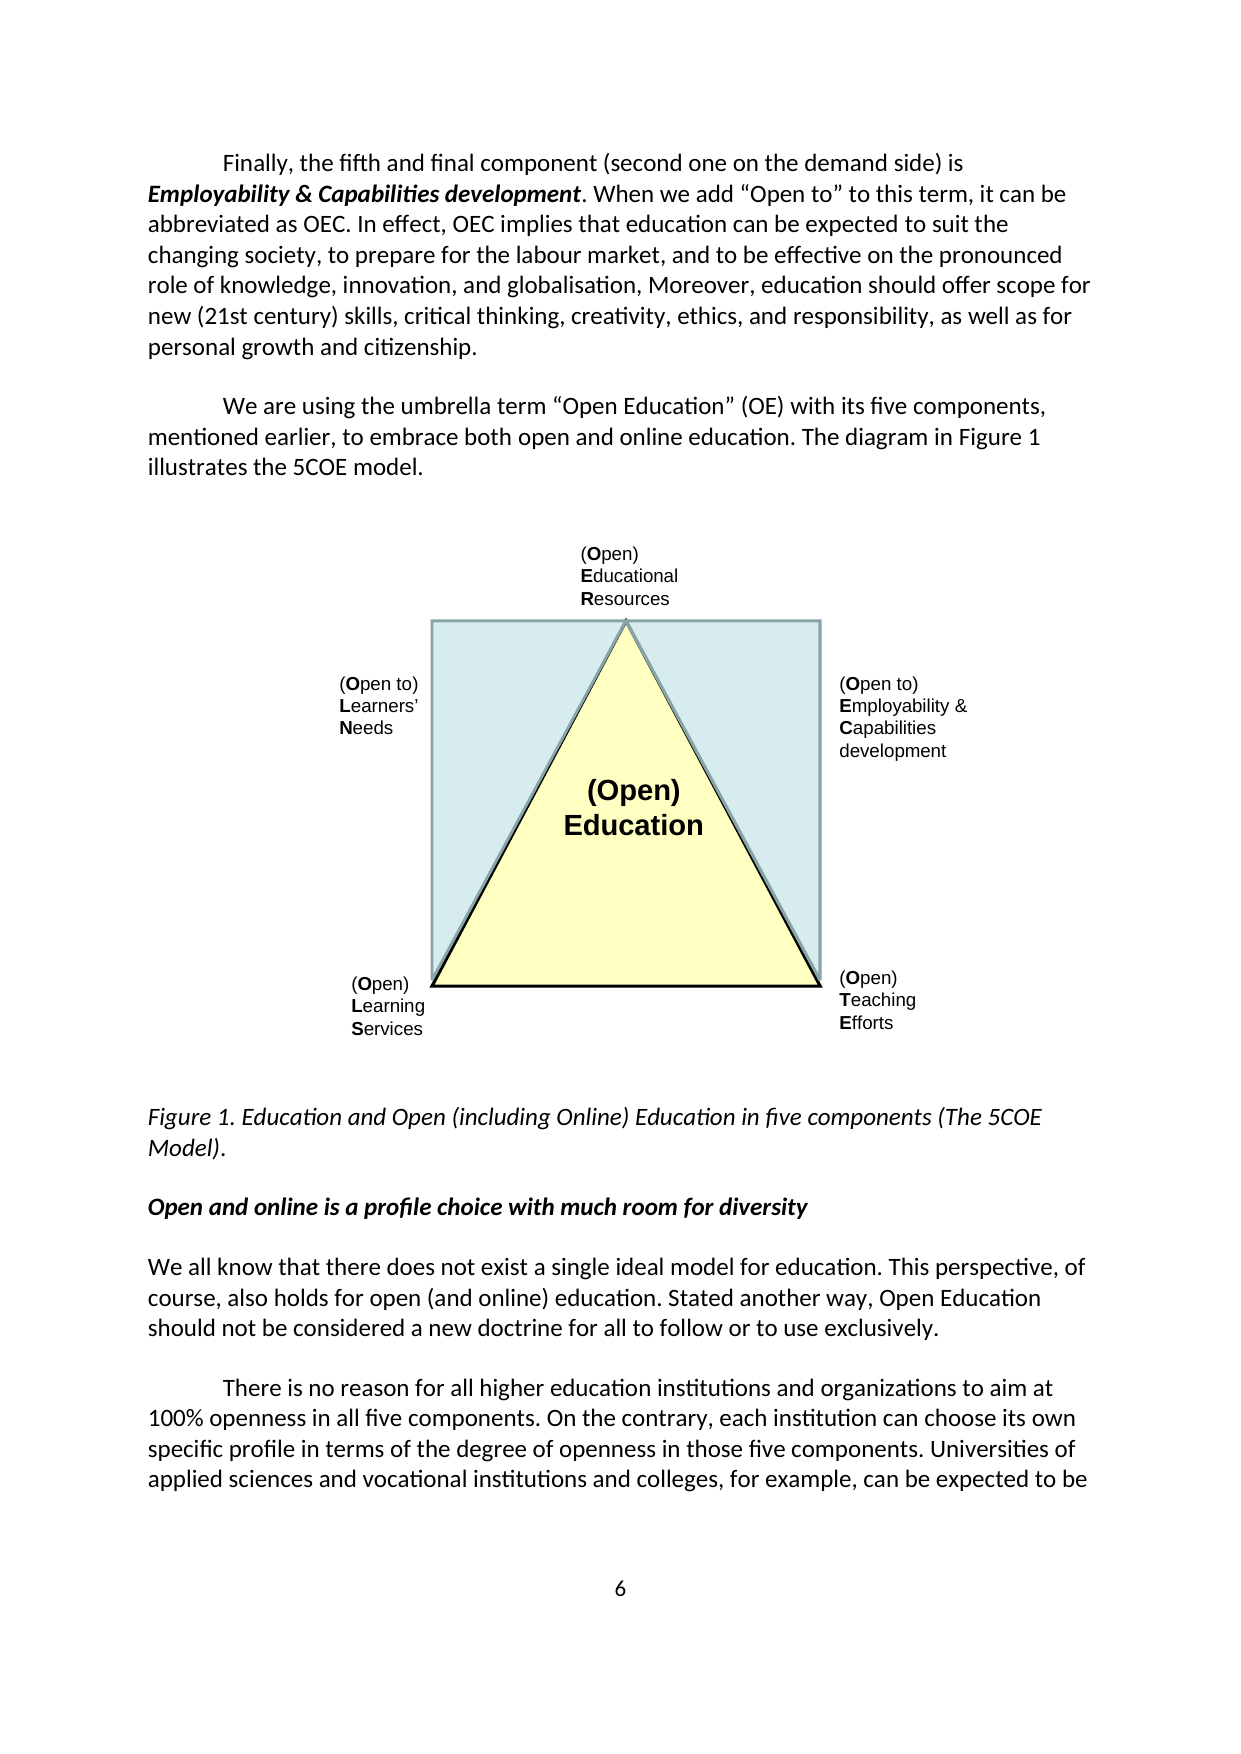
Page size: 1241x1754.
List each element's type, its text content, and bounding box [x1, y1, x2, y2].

text Finally, the fifth and final component (second one on the demand side) is Employability & Capabilities development. When we add “Open to” to this term, it can be abbreviated as OEC. In effect, OEC implies that education can be expected to suit the changing society, to prepare for the labour market, and to be effective on the pronounced role of knowledge, innovation, and globalisation, Moreover, education should offer scope for new (21st century) skills, critical thinking, creativity, ethics, and responsibility, as well as for personal growth and citizenship. [148, 148, 1093, 361]
text We are using the umbrella term “Open Education” (OE) with its five components, mentioned earlier, to embrace both open and online education. The diagram in Figure 1 illustrates the 5COE model. [148, 390, 1093, 482]
text Figure 1. Education and Open (including Online) Education in five components (The 5COE Model). [148, 1101, 1093, 1162]
text We all know that there does not exist a single ideal model for education. This perspective, of course, also holds for open (and online) education. Stated another way, Open Education should not be considered a new doctrine for all to follow or to use exclusively. [148, 1251, 1093, 1343]
text Open and online is a profile choice with much room for diversity [148, 1191, 1093, 1222]
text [148, 1372, 1093, 1494]
